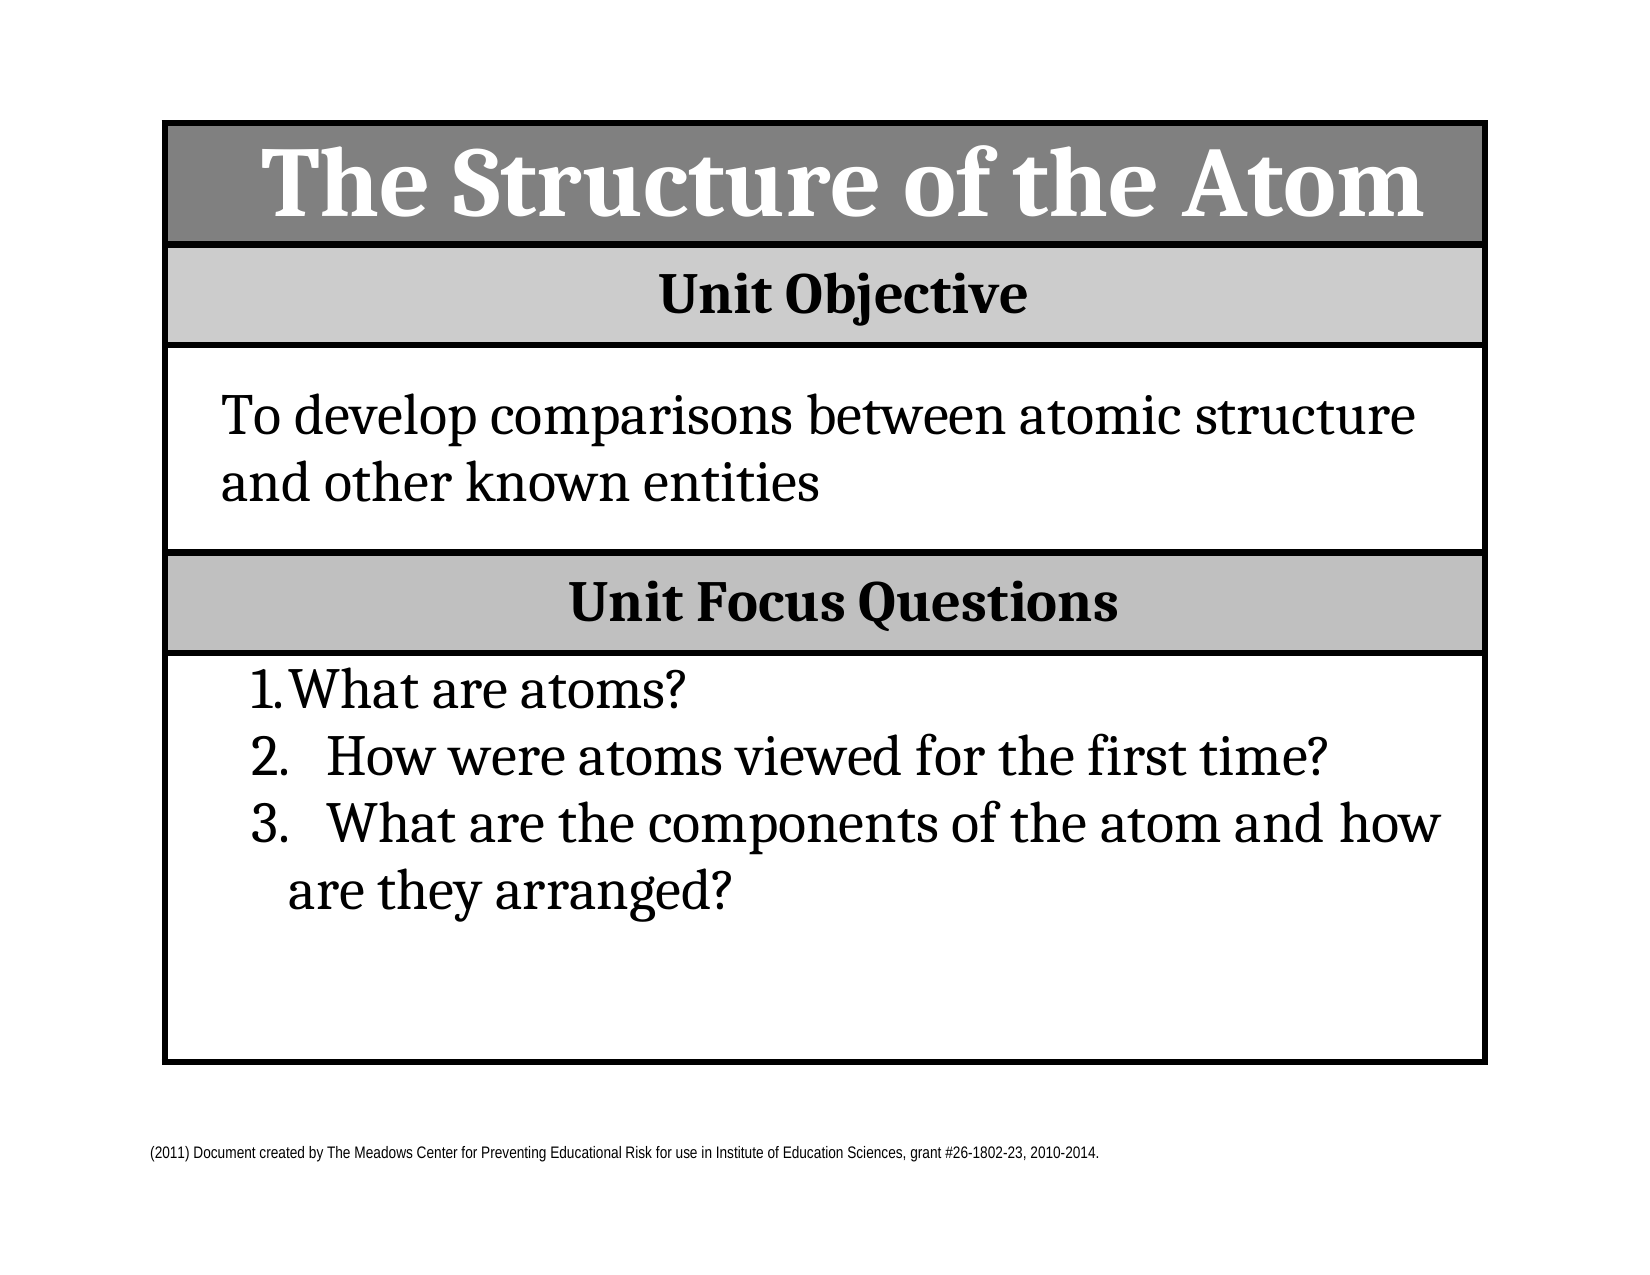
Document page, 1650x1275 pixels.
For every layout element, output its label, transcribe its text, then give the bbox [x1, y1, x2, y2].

table_cell What are atoms? How were atoms viewed for the first time? What are the components of the atom and how are they arranged? [168, 656, 1482, 1058]
table_cell Unit Objective [168, 248, 1482, 342]
table_cell To develop comparisons between atomic structure and other known entities [168, 348, 1482, 549]
table_header The Structure of the Atom [168, 126, 1482, 241]
table_cell Unit Focus Questions [168, 556, 1482, 650]
